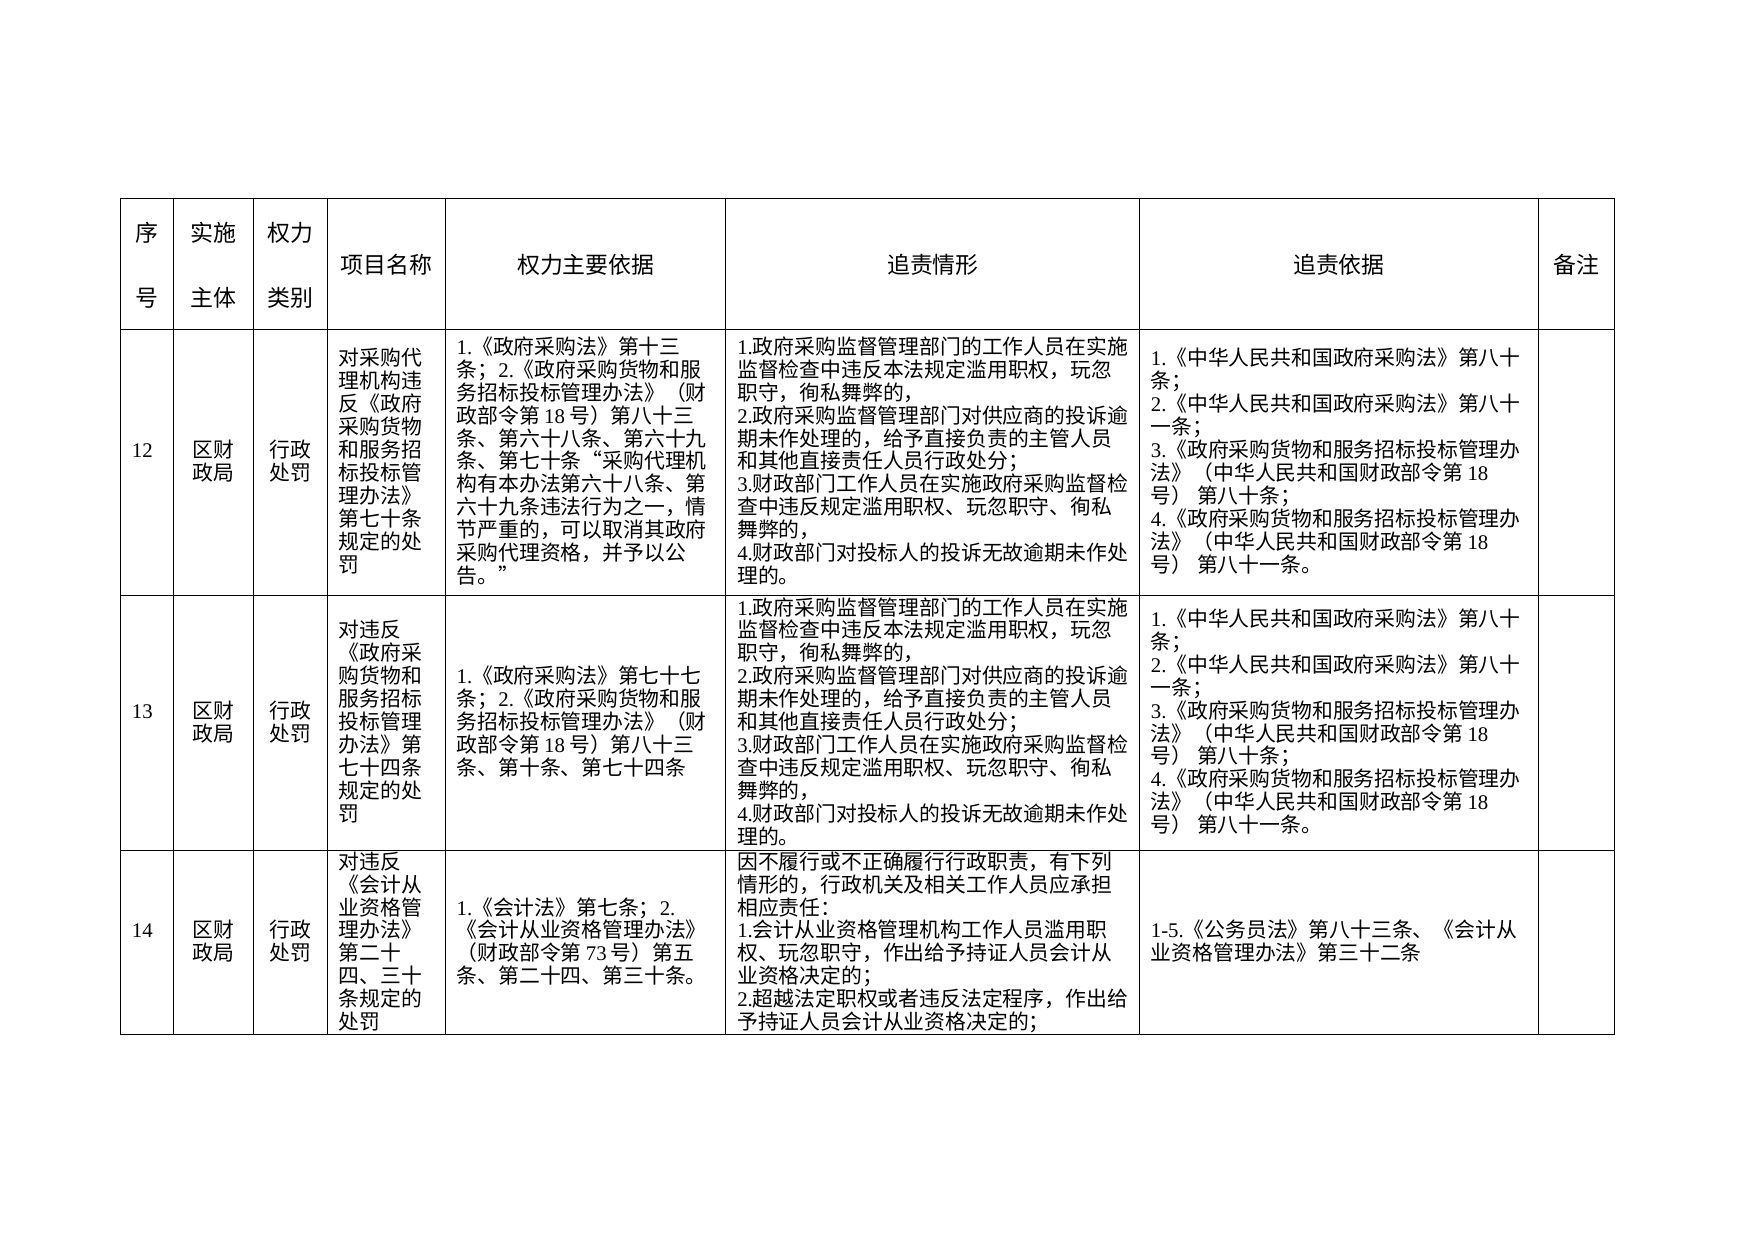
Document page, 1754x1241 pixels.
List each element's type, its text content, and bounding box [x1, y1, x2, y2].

table_cell [1539, 330, 1614, 594]
table_cell 行政处罚 [254, 851, 327, 1034]
table_cell 区财政局 [174, 596, 253, 850]
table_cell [446, 851, 725, 1034]
table_cell 11 [121, 330, 173, 594]
table_cell 1.《中华人民共和国政府采购法》第八十条； 2.《中华人民共和国政府采购法》第八十一条； 3.《政府采购货物和服务招标投标管理办法》（中华人民共和国财政部令第18号） 第八十条； 4.《政府采购货物和服务招标投标管理办法》（中华人民共和国财政部令第18号） 第八十一条。 [1140, 596, 1538, 850]
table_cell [726, 851, 1139, 1034]
table_header 序号 [121, 199, 173, 329]
table_cell 行政处罚 [254, 596, 327, 850]
table_cell 1.政府采购监督管理部门的工作人员在实施监督检查中违反本法规定滥用职权，玩忽职守，徇私舞弊的， 2.政府采购监督管理部门对供应商的投诉逾期未作处理的，给予直接负责的主管人员和其他直接责任人员行政处分； 3.财政部门工作人员在实施政府采购监督检查中违反规定滥用职权、玩忽职守、徇私舞弊的， 4.财政部门对投标人的投诉无故逾期未作处理的。 [726, 596, 1139, 850]
table_header 追责情形 [726, 199, 1139, 329]
table_cell 1.《政府采购法》第十三条；2.《政府采购货物和服务招标投标管理办法》（财政部令第18号）第八十三条、第六十八条、第六十九条、第七十条“采购代理机构有本办法第六十八条、第六十九条违法行为之一，情节严重的，可以取消其政府采购代理资格，并予以公告。” [446, 330, 725, 594]
table_cell 1.《政府采购法》第七十七条；2.《政府采购货物和服务招标投标管理办法》（财政部令第18号）第八十三条、第十条、第七十四条 [446, 596, 725, 850]
table_header 项目名称 [328, 199, 445, 329]
table_header 实施主体 [174, 199, 253, 329]
table_cell 行政处罚 [254, 330, 327, 594]
table_header 权力类别 [254, 199, 327, 329]
table_cell 1-5.《公务员法》第八十三条、《会计从业资格管理办法》第三十二条 [1140, 851, 1538, 1034]
table_header 追责依据 [1140, 199, 1538, 329]
table_cell 对采购代理机构违反《政府采购货物和服务招标投标管理办法》第七十条规定的处罚 [328, 330, 445, 594]
table_header 备注 [1539, 199, 1614, 329]
table_cell 1.政府采购监督管理部门的工作人员在实施监督检查中违反本法规定滥用职权，玩忽职守，徇私舞弊的， 2.政府采购监督管理部门对供应商的投诉逾期未作处理的，给予直接负责的主管人员和其他直接责任人员行政处分； 3.财政部门工作人员在实施政府采购监督检查中违反规定滥用职权、玩忽职守、徇私舞弊的， 4.财政部门对投标人的投诉无故逾期未作处理的。 [726, 330, 1139, 594]
table_cell 区财政局 [174, 851, 253, 1034]
table_cell 12 [121, 596, 173, 850]
table_cell 13 [121, 851, 173, 1034]
table_cell 对违反《会计从业资格管理办法》第二十四、三十条规定的处罚 [328, 851, 445, 1034]
table_cell [1539, 596, 1614, 850]
table_cell [1539, 851, 1614, 1034]
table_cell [1140, 330, 1538, 594]
table_header 权力主要依据 [446, 199, 725, 329]
table_cell 区财政局 [174, 330, 253, 594]
table_cell 对违反《政府采购货物和服务招标投标管理办法》第七十四条规定的处罚 [328, 596, 445, 850]
